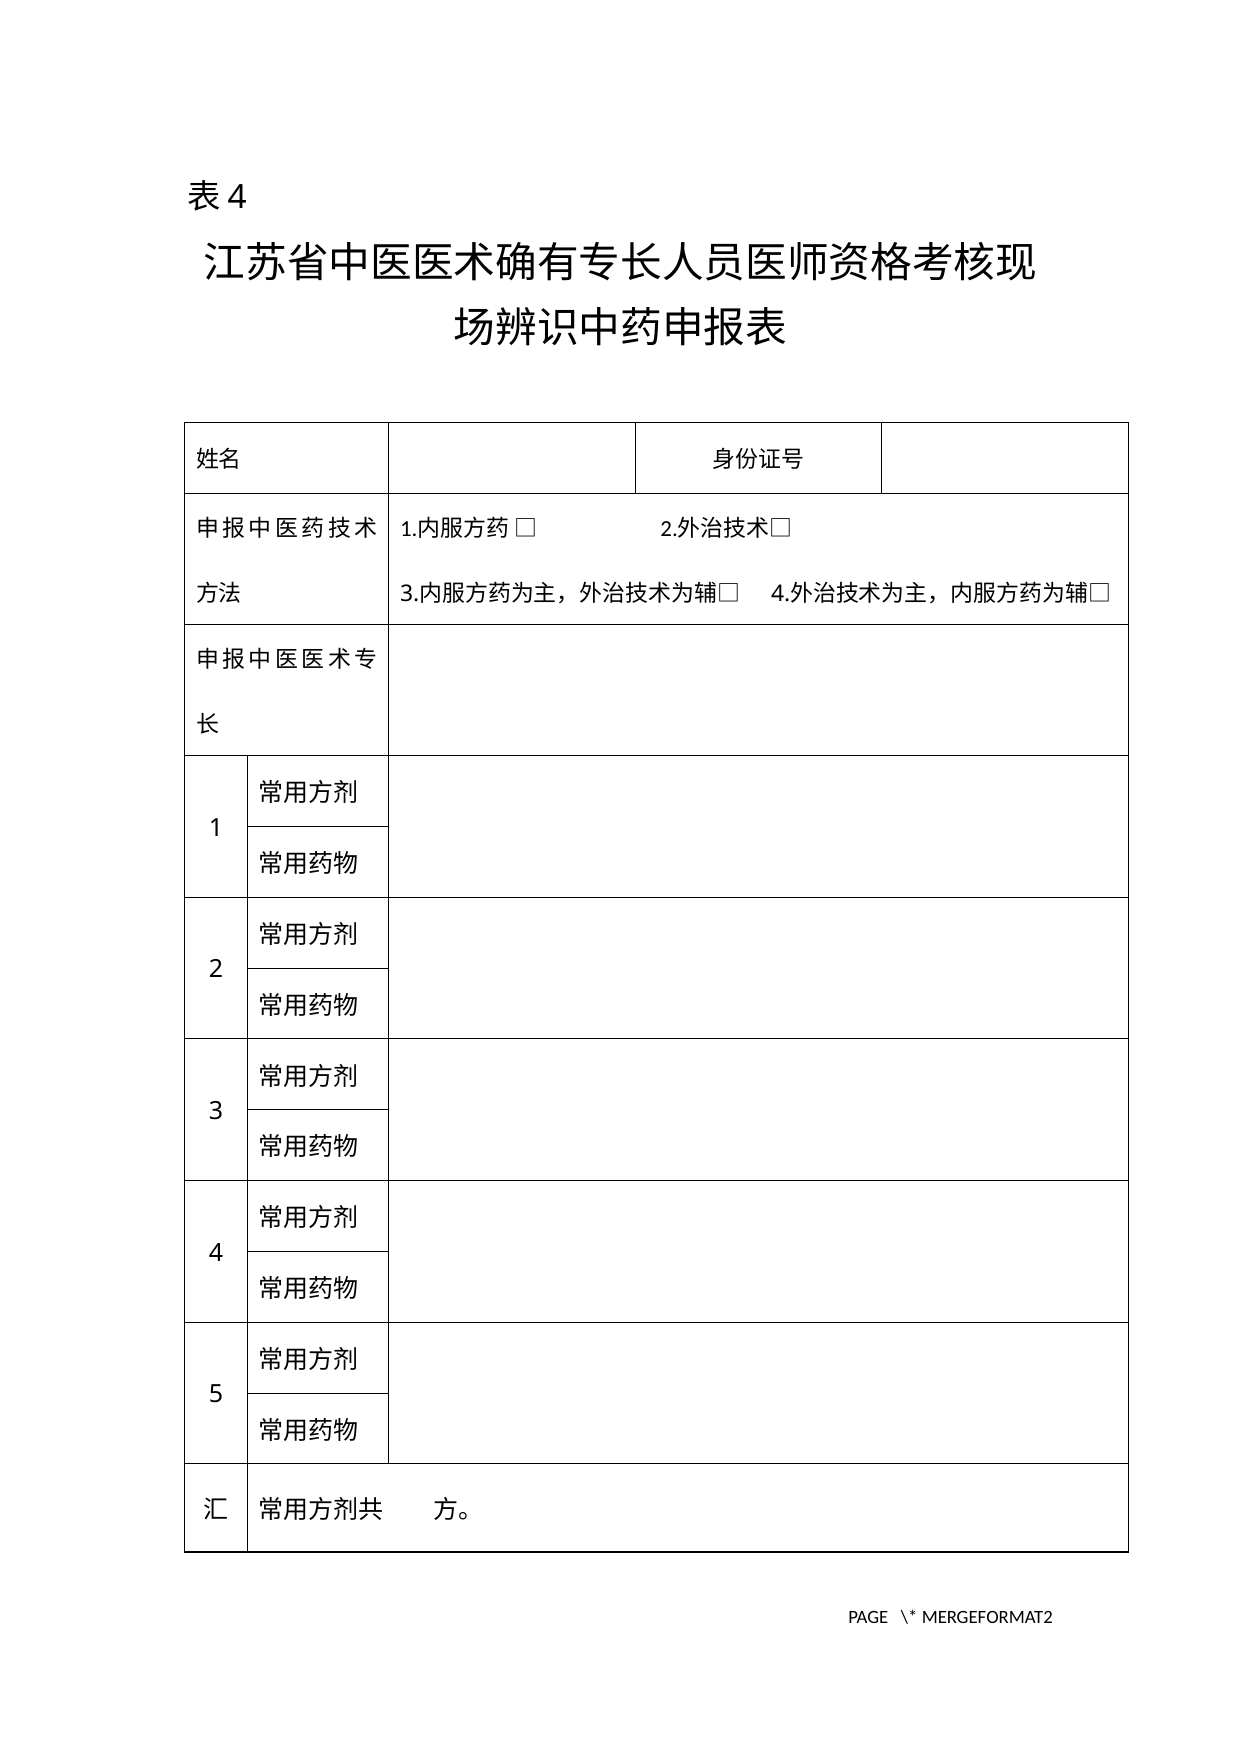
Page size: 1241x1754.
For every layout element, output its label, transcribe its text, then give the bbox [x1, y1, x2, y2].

table_cell 3 [185, 1039, 247, 1180]
table_cell 申报中医药技术方法 [185, 494, 388, 624]
table_cell 常用药物 [248, 1110, 388, 1180]
table_cell 常用药物 [248, 827, 388, 897]
table_cell 常用药物 [248, 1394, 388, 1463]
table_cell 2 [185, 898, 247, 1038]
table_cell 申报中医医术专长 [185, 625, 388, 755]
table_header [389, 423, 635, 493]
table_cell 常用方剂 [248, 1181, 388, 1251]
text 表4 [187, 162, 1053, 227]
table_cell 常用方剂 [248, 898, 388, 967]
table_cell [389, 1039, 1128, 1180]
table_cell [389, 756, 1128, 897]
table_cell [389, 1181, 1128, 1322]
table_cell 常用药物 [248, 1252, 388, 1322]
table_cell 汇总 [185, 1464, 247, 1551]
table_cell [389, 898, 1128, 1038]
text 江苏省中医医术确有专长人员医师资格考核现场辨识中药申报表 [187, 227, 1053, 357]
table_cell 常用方剂 [248, 756, 388, 826]
table_cell 5 [185, 1323, 247, 1463]
table_cell [389, 625, 1128, 755]
table_cell 常用方剂 [248, 1323, 388, 1392]
table_cell 1.内服方药 □ 2.外治技术□ 3.内服方药为主，外治技术为辅□ 4.外治技术为主，内服方药为辅□ [389, 494, 1128, 624]
table_cell 常用药物 [248, 969, 388, 1038]
table_cell [389, 1323, 1128, 1463]
table_cell 常用方剂 [248, 1039, 388, 1109]
table_cell 4 [185, 1181, 247, 1322]
table_header 身份证号 [636, 423, 881, 493]
table_header [882, 423, 1128, 493]
table_cell 1 [185, 756, 247, 897]
table_header 姓名 [185, 423, 388, 493]
table_cell 常用方剂共 方。 [248, 1464, 1128, 1551]
